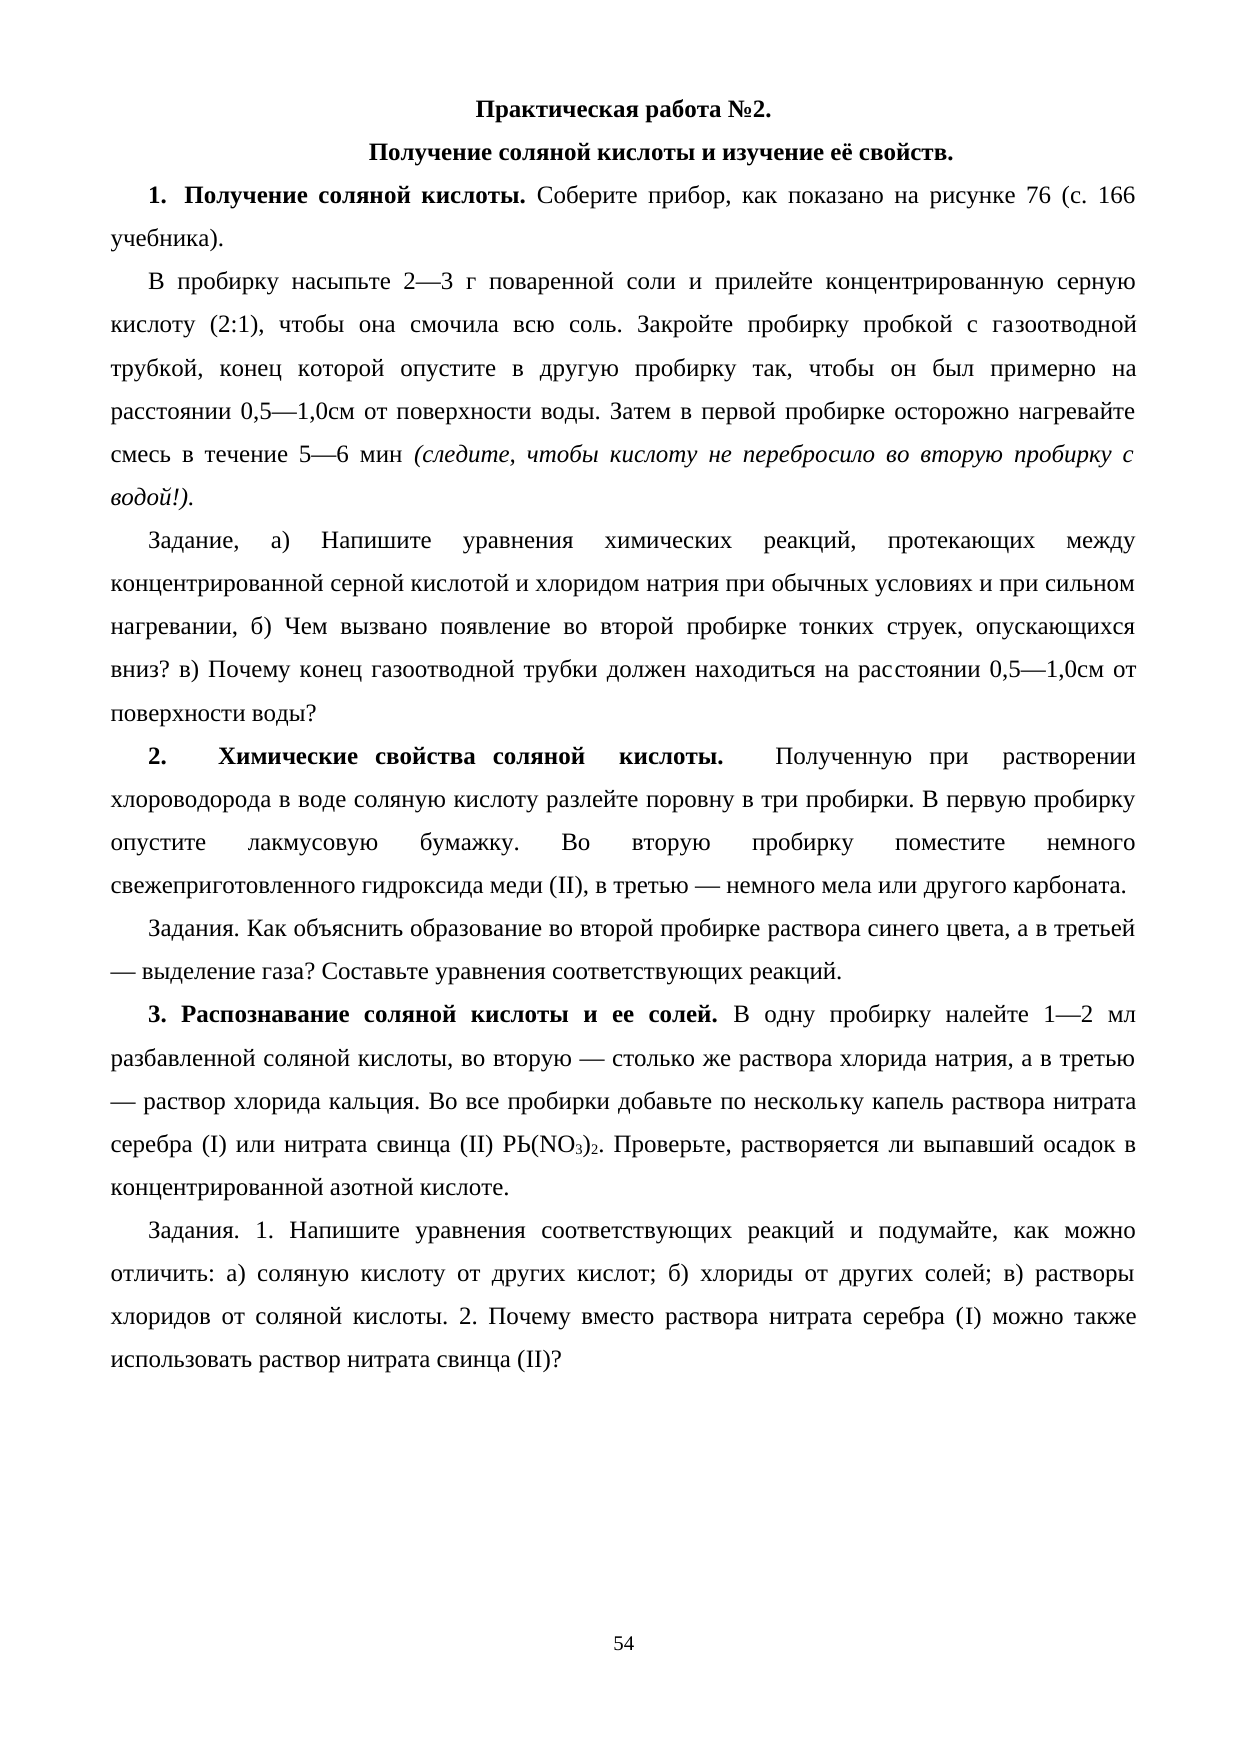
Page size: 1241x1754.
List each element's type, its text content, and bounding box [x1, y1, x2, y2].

list Получение соляной кислоты. Соберите прибор, как показано на рисунке 76 (с. 166 учебника). [110, 180, 1137, 252]
text В пробирку насыпьте 2—3 г поваренной соли и прилейте концентрированную серную кислоту (2:1), чтобы она смочила всю соль. Закройте пробирку пробкой с газоотводной трубкой, конец которой опустите в другую пробирку так, чтобы он был примерно на расстоянии 0,5—1,0см от поверхности воды. Затем в первой пробирке осторожно нагревайте смесь в течение 5—6 мин (следите, чтобы кислоту не перебросило во вторую пробирку с водой!). [110, 266, 1137, 511]
text Задания. Как объяснить образование во второй пробирке раствора синего цвета, а в третьей — выделение газа? Составьте уравнения соответствующих реакций. [110, 913, 1137, 985]
text Задание, а) Напишите уравнения химических реакций, протекающих между концентрированной серной кислотой и хлоридом натрия при обычных условиях и при сильном нагревании, б) Чем вызвано появление во второй пробирке тонких струек, опускающихся вниз? в) Почему конец газоотводной трубки должен находиться на расстоянии 0,5—1,0см от поверхности воды? [110, 525, 1137, 726]
text Практическая работа №2. [110, 94, 1137, 123]
text 2. Химические свойства соляной кислоты. Полученную при растворении хлороводорода в воде соляную кислоту разлейте поровну в три пробирки. В первую пробирку опустите лакмусовую бумажку. Во вторую пробирку поместите немного свежеприготовленного гидроксида меди (II), в третью — немного мела или другого карбоната. [110, 741, 1137, 899]
text Получение соляной кислоты и изучение её свойств. [185, 137, 1137, 166]
text Задания. 1. Напишите уравнения соответствующих реакций и подумайте, как можно отличить: а) соляную кислоту от других кислот; б) хлориды от других солей; в) растворы хлоридов от соляной кислоты. 2. Почему вместо раствора нитрата серебра (I) можно также использовать раствор нитрата свинца (II)? [110, 1215, 1137, 1373]
text 3. Распознавание соляной кислоты и ее солей. В одну пробирку налейте 1—2 мл разбавленной соляной кислоты, во вторую — столько же раствора хлорида натрия, а в третью — раствор хлорида кальция. Во все пробирки добавьте по нескольку капель раствора нитрата серебра (I) или нитрата свинца (II) РЬ(NО3)2. Проверьте, растворяется ли выпавший осадок в концентрированной азотной кислоте. [110, 999, 1137, 1201]
